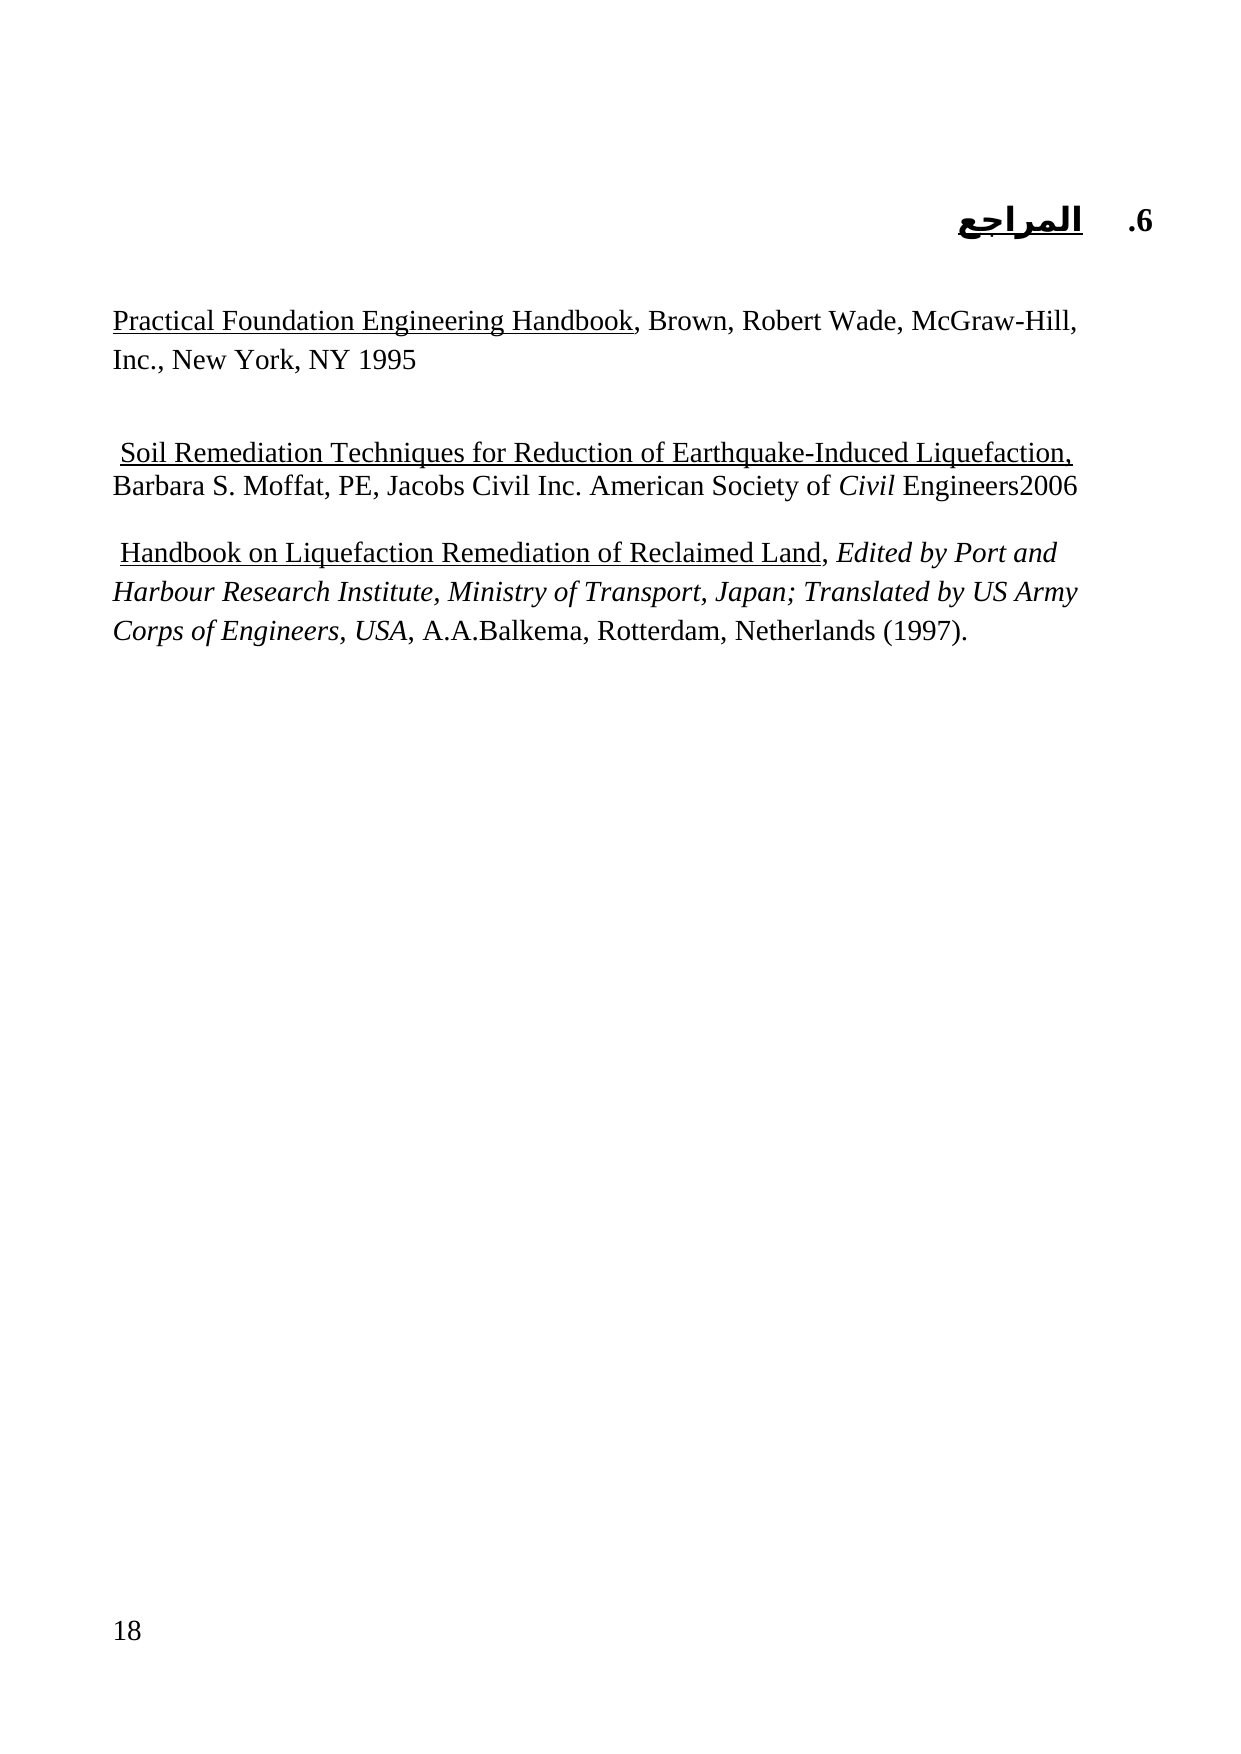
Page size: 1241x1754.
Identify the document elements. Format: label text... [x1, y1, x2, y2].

subtitle المراجع [112, 200, 1128, 238]
text Practical Foundation Engineering Handbook, Brown, Robert Wade, McGraw-Hill, Inc., New York, NY 1995 [112, 303, 1128, 376]
text Handbook on Liquefaction Remediation of Reclaimed Land, Edited by Port and Harbour Research Institute, Ministry of Transport, Japan; Translated by US Army Corps of Engineers, USA, A.A.Balkema, Rotterdam, Netherlands (1997). [112, 536, 1128, 646]
text Soil Remediation Techniques for Reduction of Earthquake-Induced Liquefaction, Barbara S. Moffat, PE, Jacobs Civil Inc. American Society of Civil Engineers2006 [112, 435, 1128, 502]
